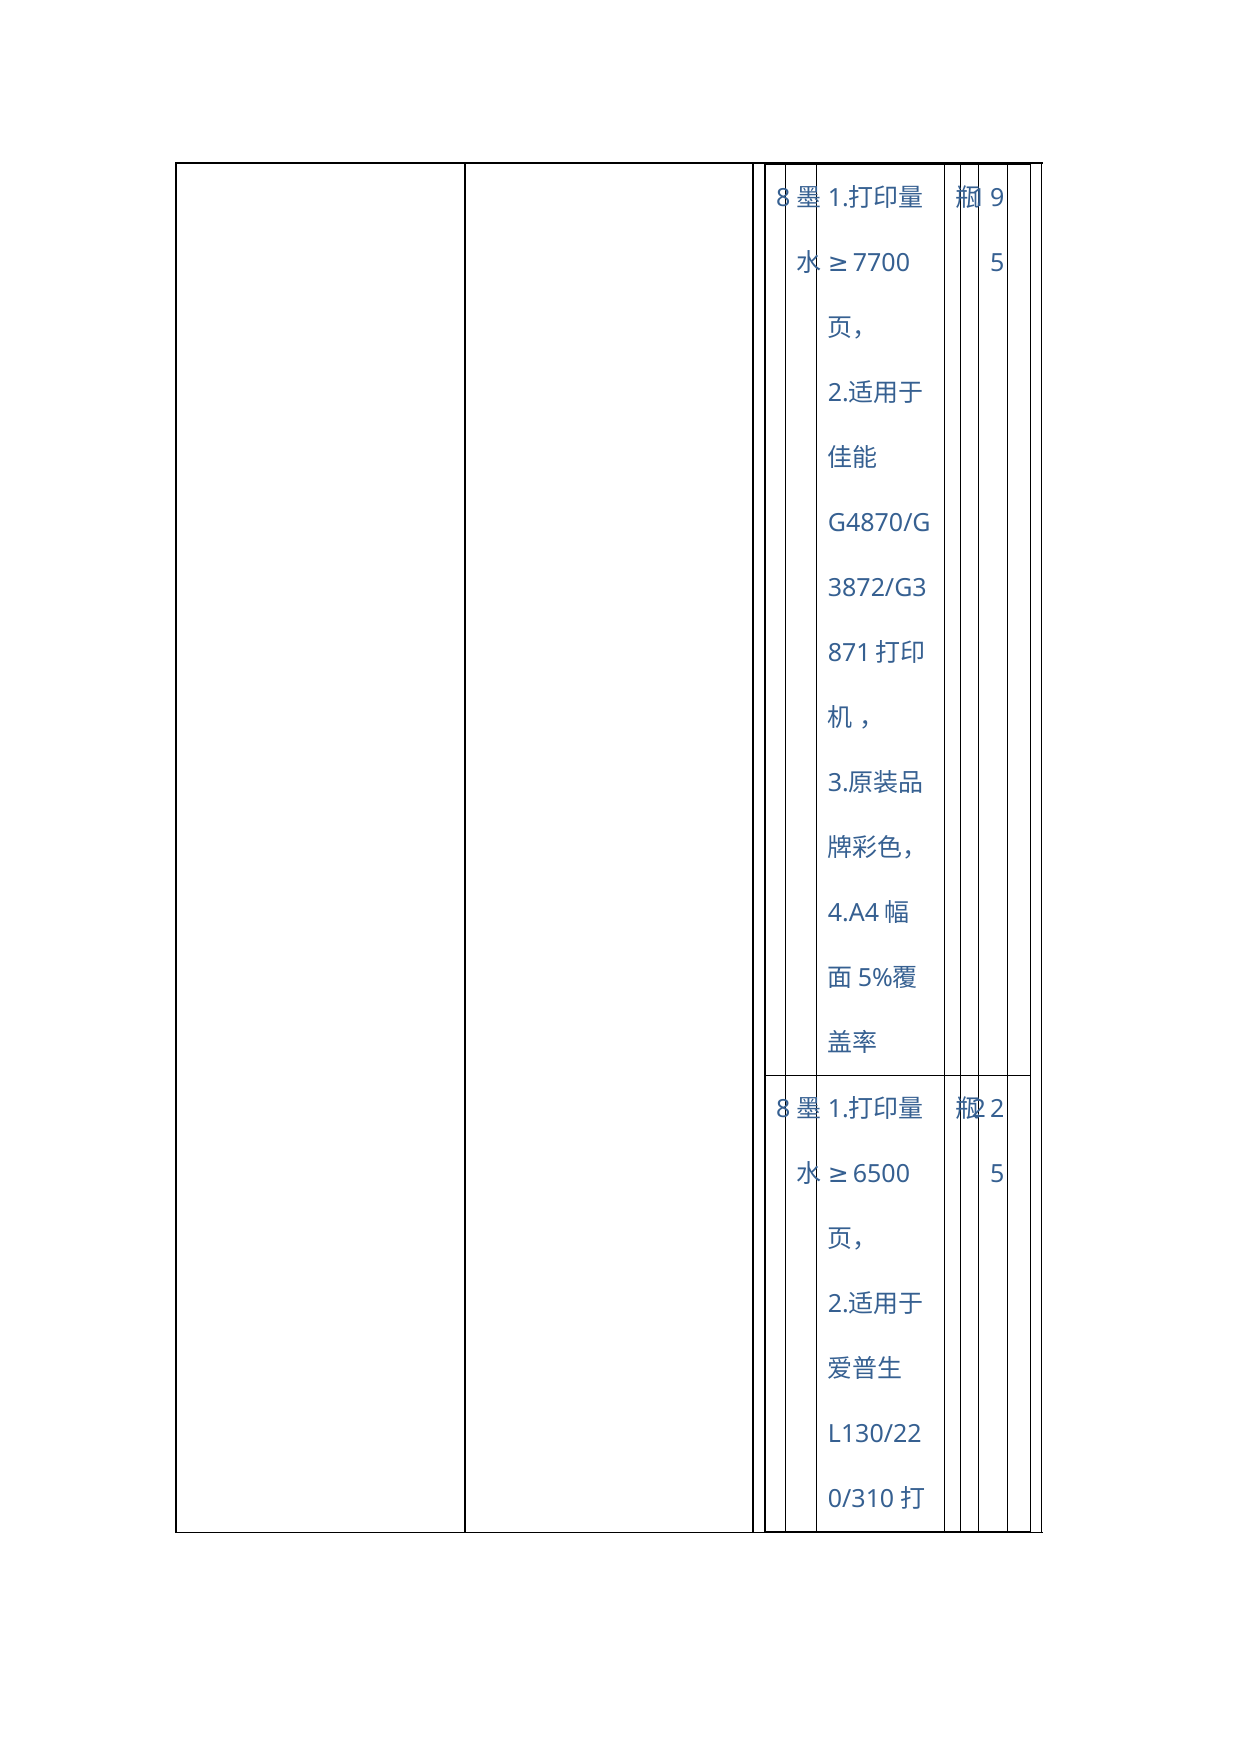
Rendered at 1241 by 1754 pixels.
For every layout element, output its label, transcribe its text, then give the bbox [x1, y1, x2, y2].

table_cell 1 [466, 164, 752, 1532]
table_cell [766, 165, 785, 1075]
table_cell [786, 165, 816, 1075]
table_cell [817, 1076, 944, 1531]
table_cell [766, 1076, 785, 1531]
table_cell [786, 1076, 816, 1531]
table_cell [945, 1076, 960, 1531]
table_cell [945, 165, 960, 1075]
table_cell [979, 1076, 1007, 1531]
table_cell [754, 164, 764, 1532]
table_cell [177, 164, 464, 1532]
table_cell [1008, 165, 1030, 1075]
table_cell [1031, 164, 1041, 1532]
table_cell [961, 165, 978, 1075]
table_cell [1008, 1076, 1030, 1531]
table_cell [979, 165, 1007, 1075]
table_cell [817, 165, 944, 1075]
